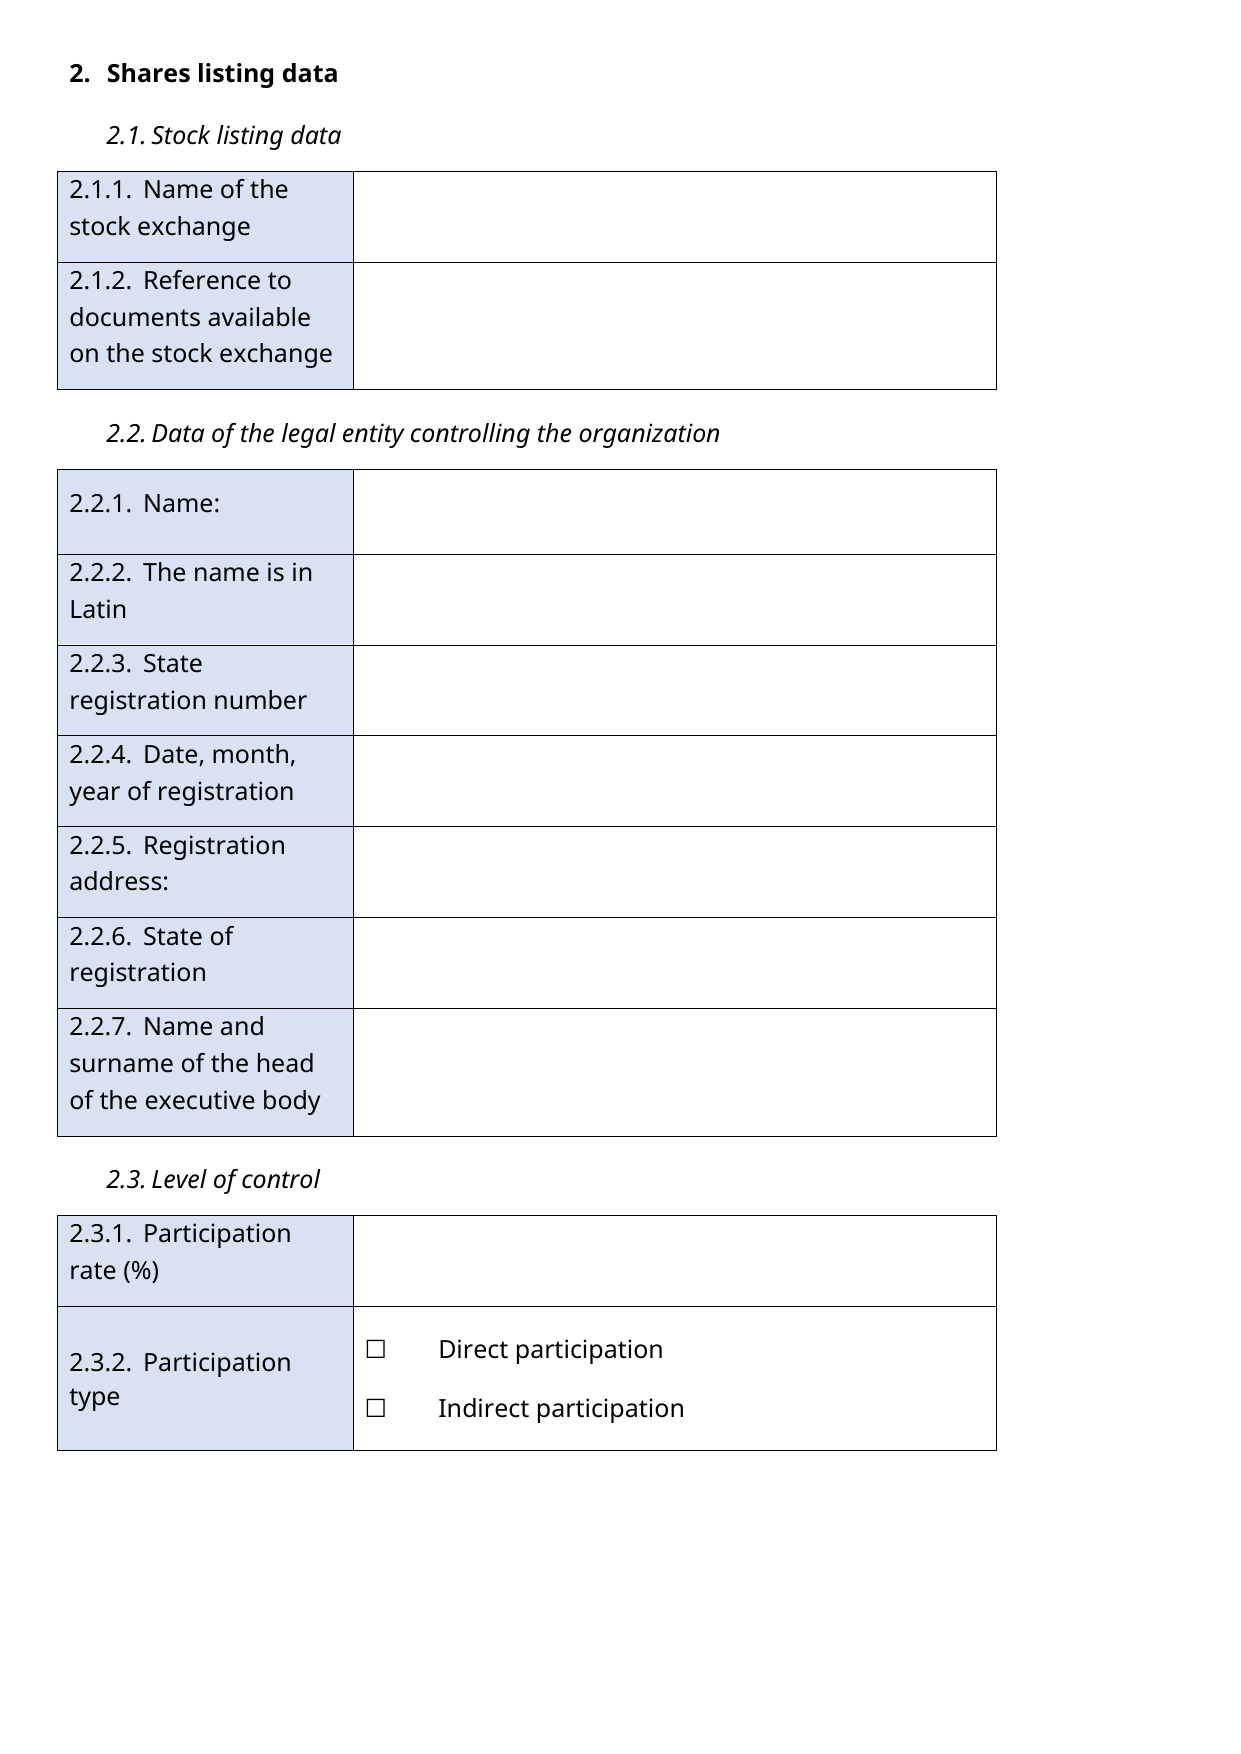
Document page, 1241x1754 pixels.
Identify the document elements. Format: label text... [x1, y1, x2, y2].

table_cell Name and surname of the head of the executive body [58, 1009, 353, 1136]
table_cell [354, 555, 996, 644]
table_cell State of registration [58, 918, 353, 1008]
table_cell [354, 1009, 996, 1136]
table_cell Reference to documents available on the stock exchange [58, 263, 353, 389]
table_header [354, 1216, 996, 1306]
table_cell State registration number [58, 646, 353, 735]
table_cell Date, month, year of registration [58, 736, 353, 826]
list Level of control [106, 1162, 1152, 1196]
table_cell The name is in Latin [58, 555, 353, 644]
table_header Name: [58, 470, 353, 554]
table_header [354, 470, 996, 554]
list Shares listing data [69, 56, 1152, 89]
table_cell [354, 736, 996, 826]
table_cell Registration address: [58, 827, 353, 917]
table_cell [354, 263, 996, 389]
table_cell Participation type [58, 1307, 353, 1450]
list Data of the legal entity controlling the organization [106, 415, 1152, 449]
table_cell [354, 918, 996, 1008]
table_cell [354, 827, 996, 917]
table_header Participation rate (%) [58, 1216, 353, 1306]
table_cell [354, 646, 996, 735]
table_header [354, 172, 996, 262]
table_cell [354, 1307, 996, 1450]
table_header Name of the stock exchange [58, 172, 353, 262]
list Stock listing data [106, 117, 1152, 151]
